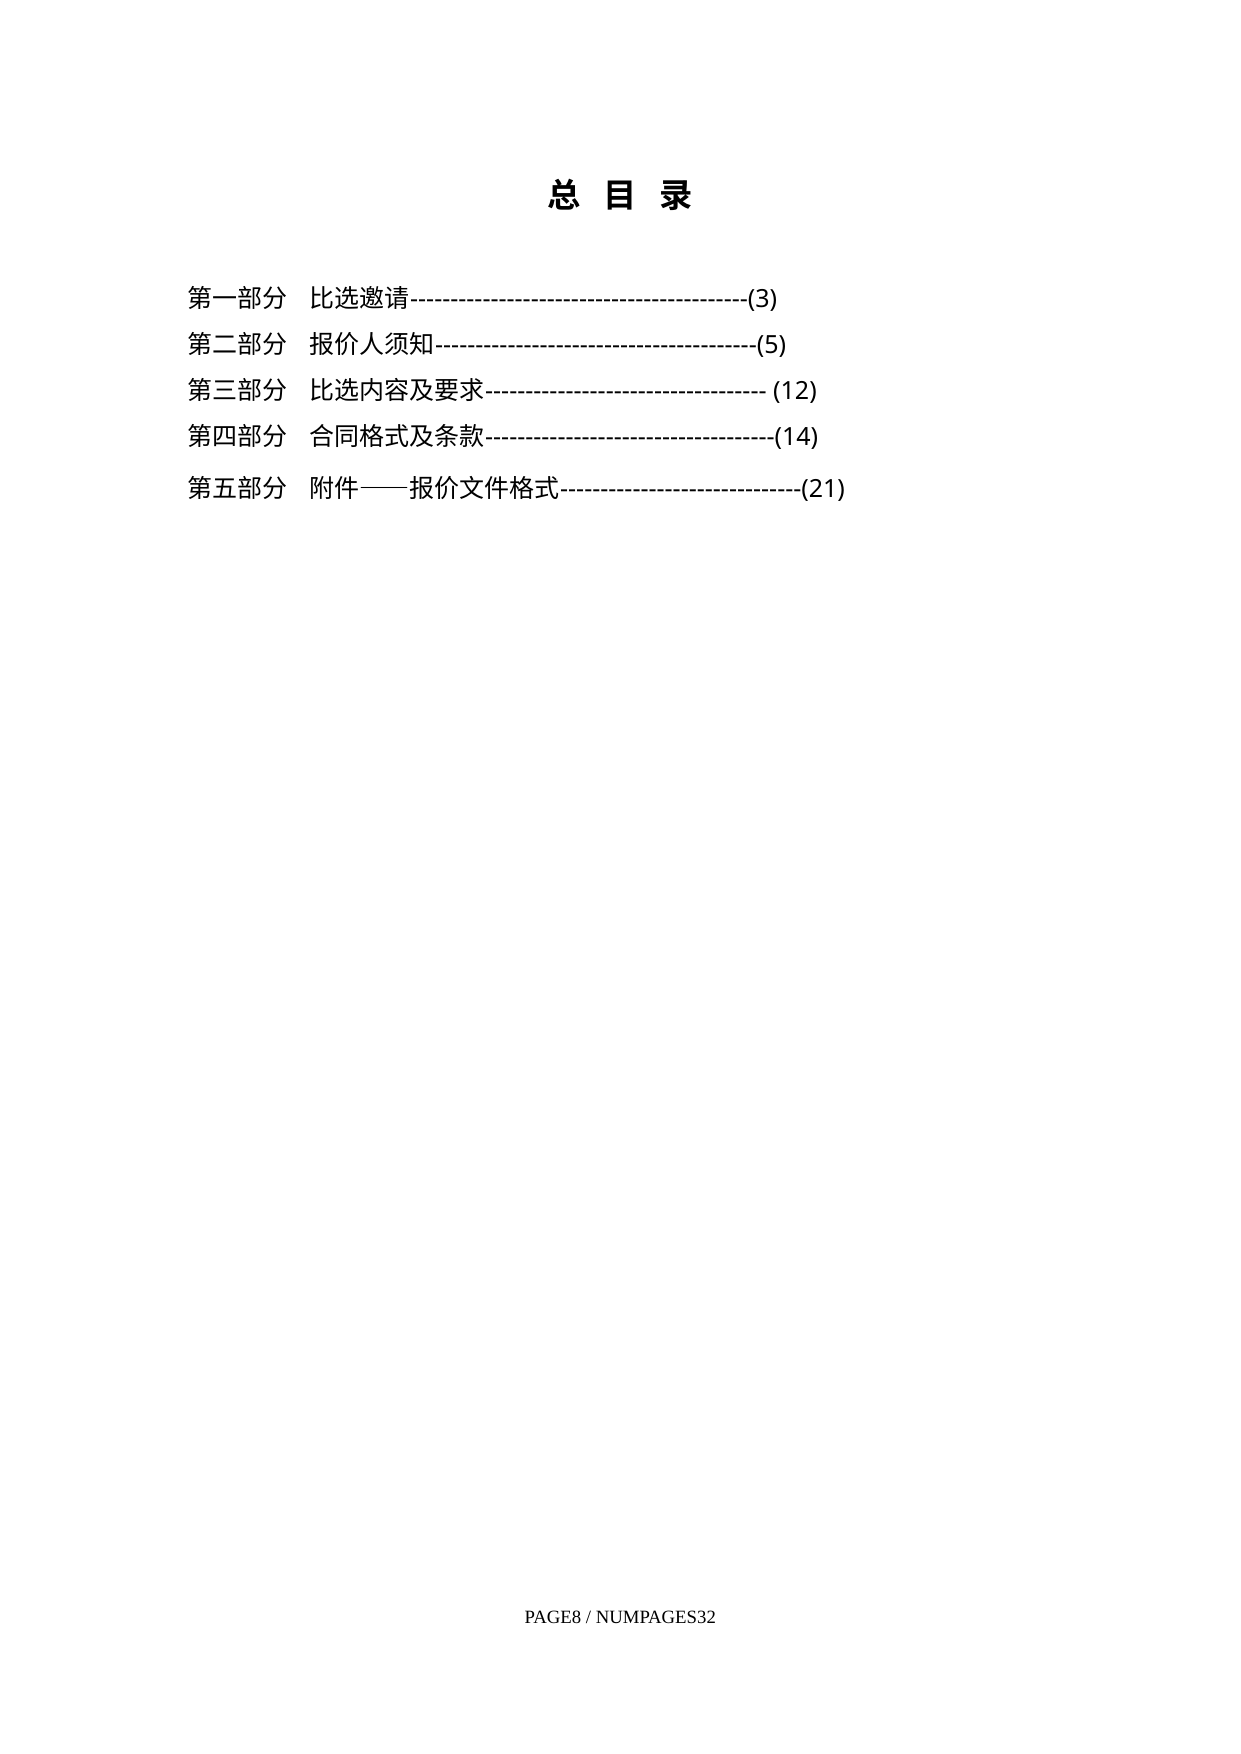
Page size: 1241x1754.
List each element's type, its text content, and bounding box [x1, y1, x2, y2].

text 总 目 录 [187, 160, 1053, 225]
text 第一部分 比选邀请------------------------------------------(3) [187, 271, 1053, 317]
text 第五部分 附件——报价文件格式------------------------------(21) [187, 454, 1053, 519]
text 第三部分 比选内容及要求----------------------------------- (12) [187, 363, 1053, 408]
text 第二部分 报价人须知----------------------------------------(5) [187, 317, 1053, 363]
text 第四部分 合同格式及条款------------------------------------(14) [187, 408, 1053, 454]
